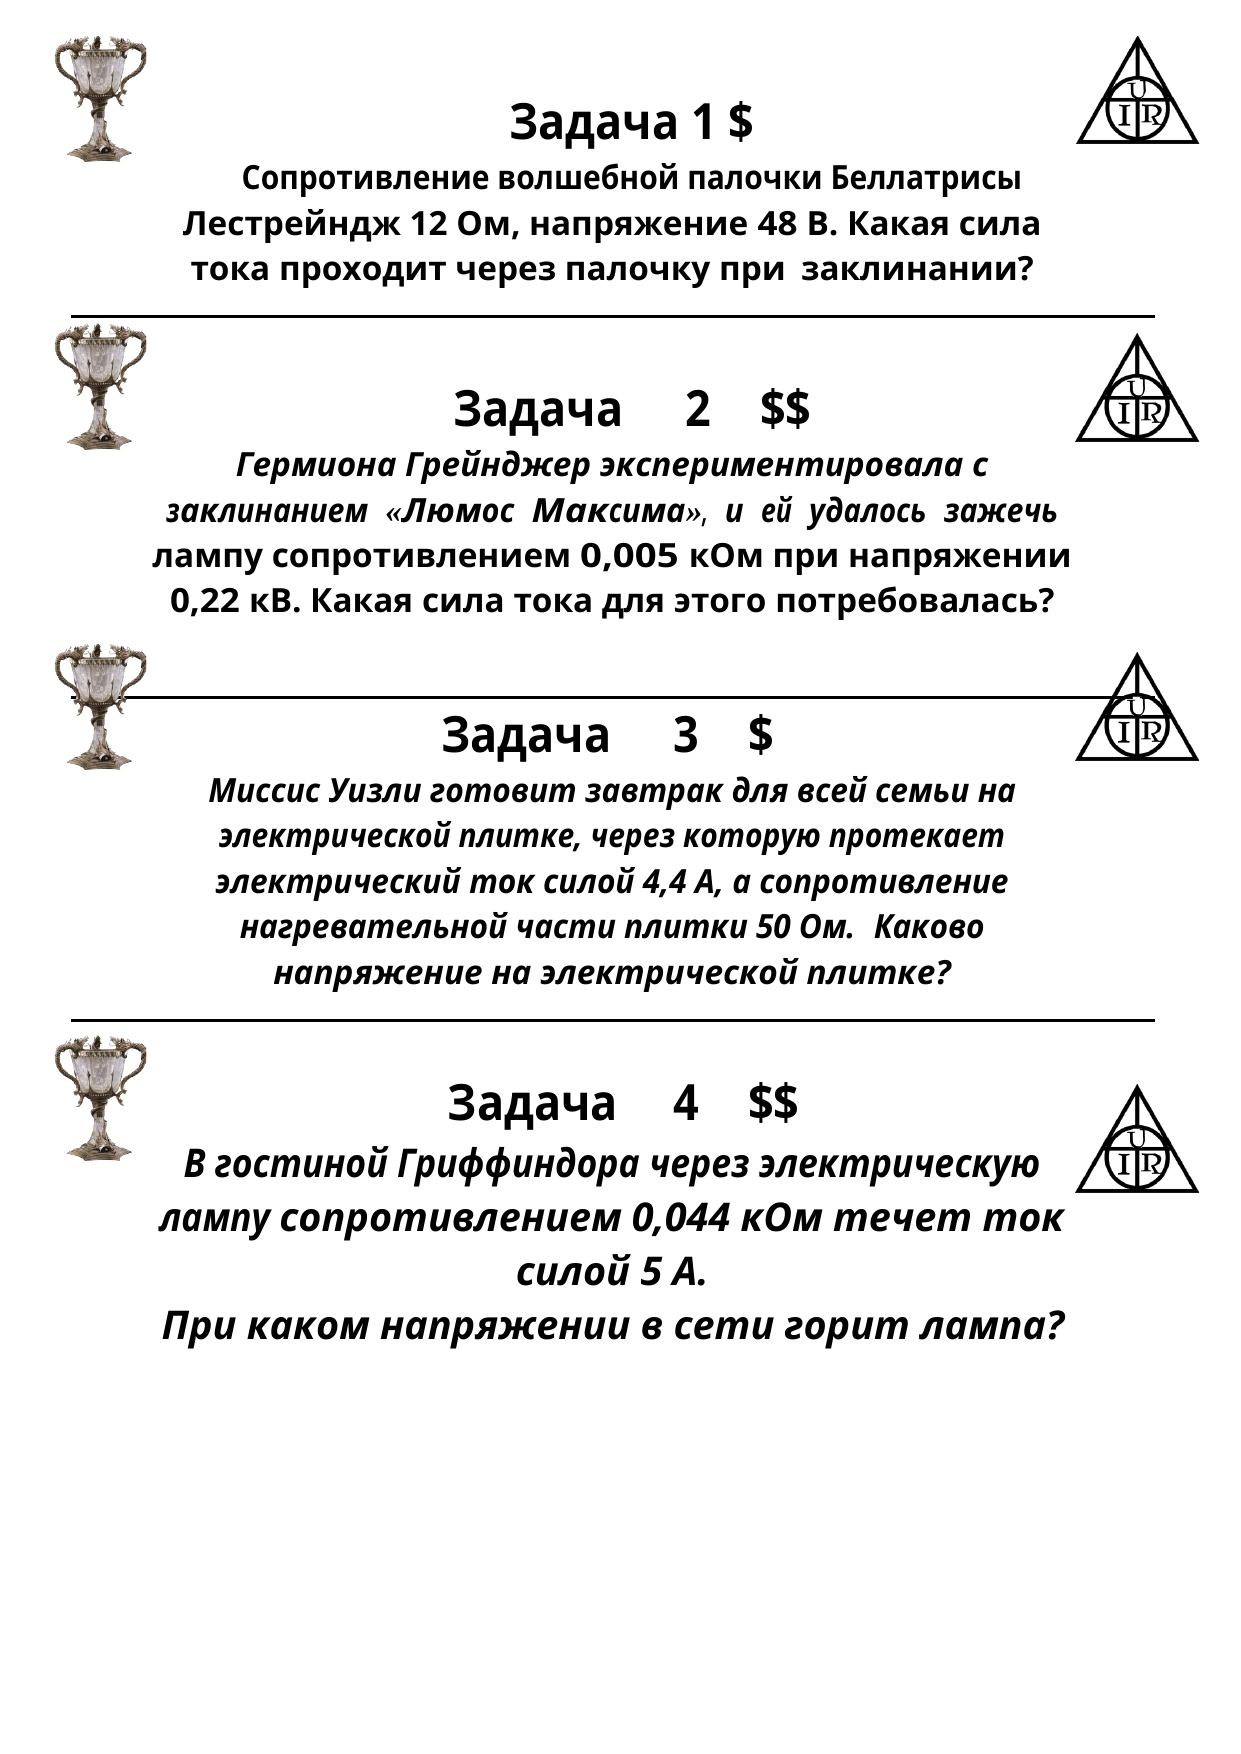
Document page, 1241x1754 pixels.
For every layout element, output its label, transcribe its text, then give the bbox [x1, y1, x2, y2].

subtitle Гермиона Грейнджер экспериментировала с заклинанием «Люмос Максима», и ей удалось зажечь лампу сопротивлением 0,005 кОм при напряжении 0,22 кВ. Какая сила тока для этого потребовалась? [147, 441, 1077, 623]
picture [54, 644, 147, 770]
text Задача 3 $ [147, 647, 1077, 767]
picture [54, 1035, 147, 1161]
text При каком напряжении в сети горит лампа? [78, 1297, 1147, 1351]
picture [54, 323, 147, 450]
text тока проходит через палочку при заклинании? [147, 245, 1077, 290]
text напряжение на электрической плитке? [147, 948, 1077, 994]
text Миссис Уизли готовит завтрак для всей семьи на электрической плитке, через которую протекает электрический ток силой 4,4 А, а сопротивление нагревательной части плитки 50 Ом. Каково [147, 767, 1077, 948]
text Сопротивление волшебной палочки Беллатрисы Лестрейндж 12 Ом, напряжение 48 В. Какая сила [147, 154, 1077, 245]
picture [1075, 36, 1200, 144]
picture [1074, 333, 1200, 442]
picture [54, 36, 147, 162]
picture [1074, 652, 1200, 761]
text Задача 4 $$ [147, 1067, 1077, 1136]
text В гостиной Гриффиндора через электрическую лампу сопротивлением 0,044 кОм течет ток силой 5 А. [147, 1136, 1077, 1297]
picture [1074, 1084, 1200, 1193]
text Задача 2 $$ [147, 373, 1074, 441]
text Задача 1 $ [147, 86, 1077, 154]
